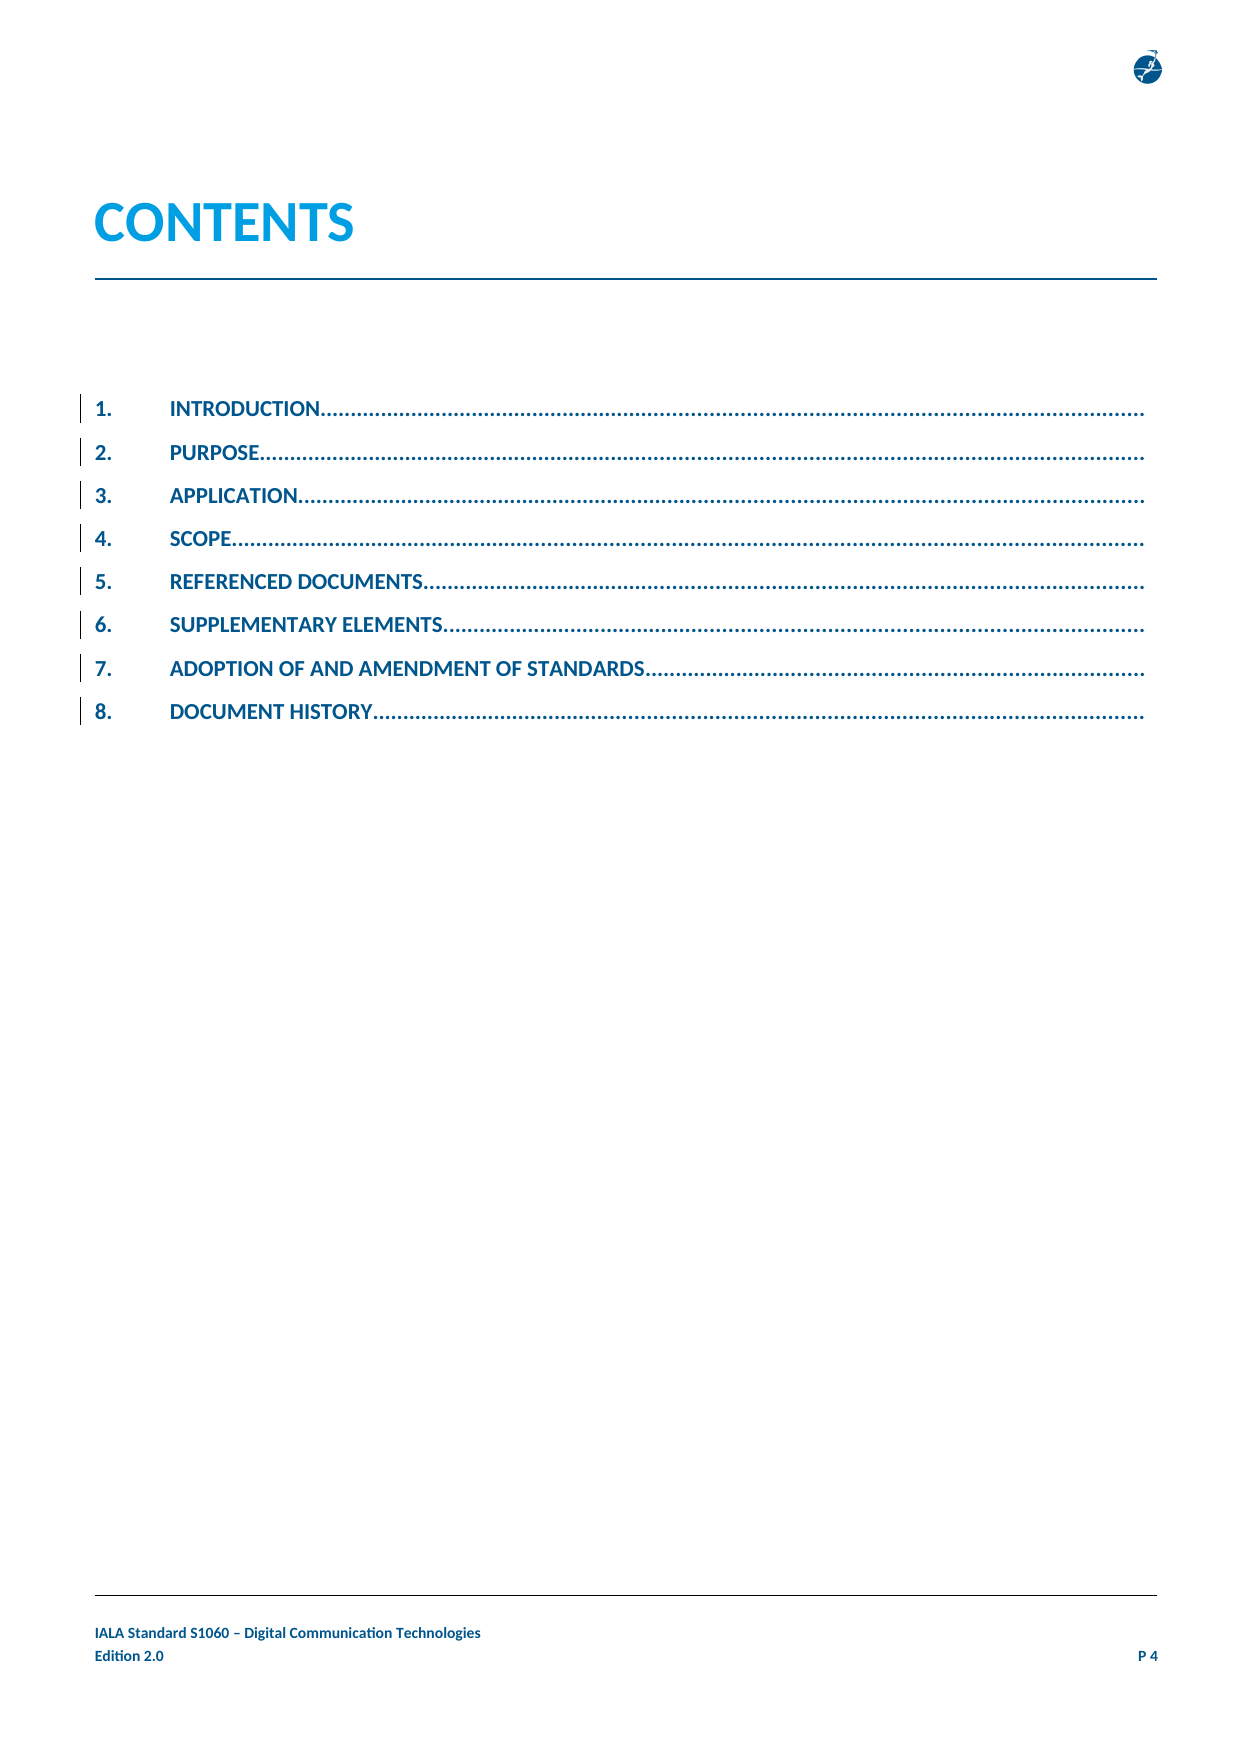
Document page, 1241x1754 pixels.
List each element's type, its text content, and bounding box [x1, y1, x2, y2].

text 6. SUPPLEMENTARY ELEMENTS 6 [94, 611, 1113, 639]
text 8. DOCUMENT HISTORY 6 [94, 697, 1113, 725]
text 3. APPLICATION 5 [94, 481, 1113, 509]
text 7. ADOPTION OF AND AMENDMENT OF STANDARDS 6 [94, 654, 1113, 682]
text 5. REFERENCED DOCUMENTS 6 [94, 567, 1113, 595]
text 2. PURPOSE 5 [94, 438, 1113, 466]
picture [1102, 0, 1221, 119]
text 4. SCOPE 5 [94, 524, 1113, 552]
text 1. INTRODUCTION 5 [94, 394, 1113, 422]
